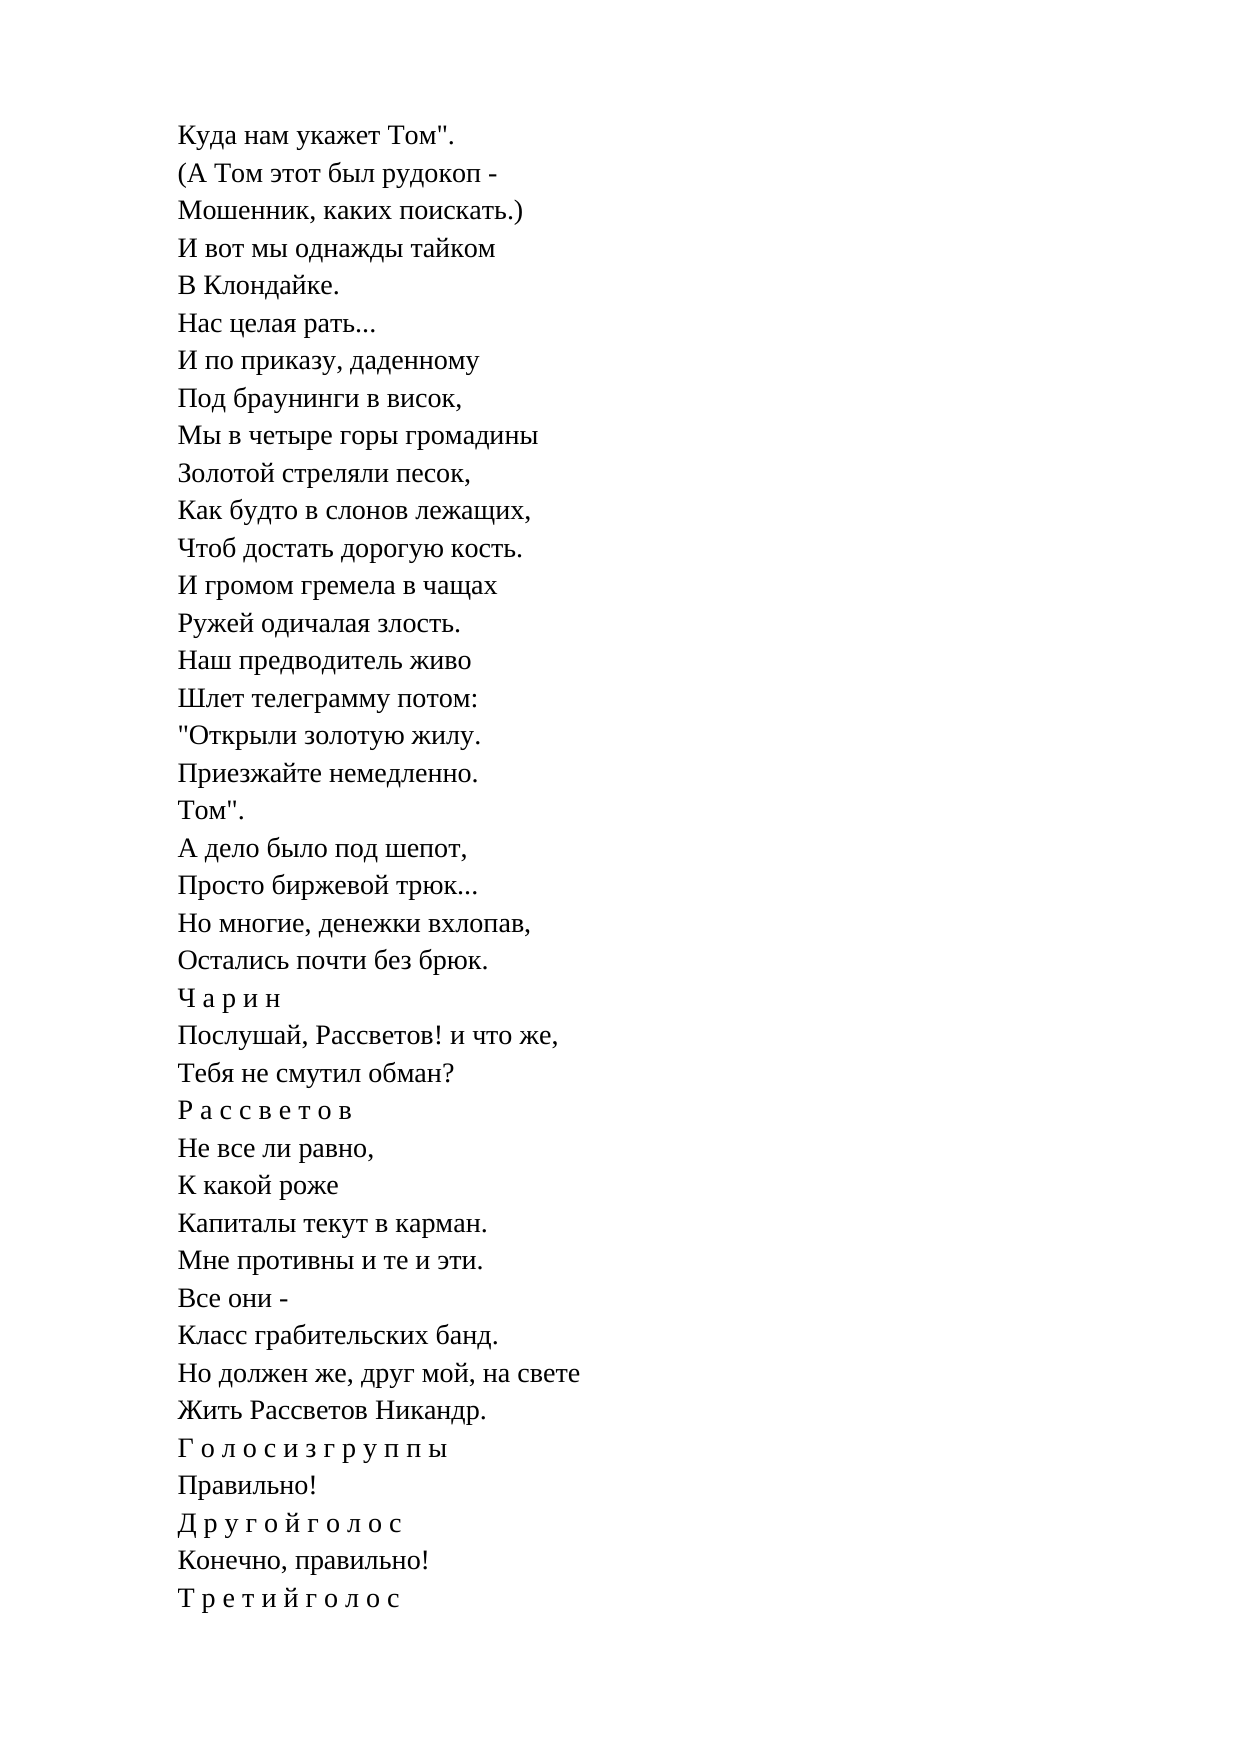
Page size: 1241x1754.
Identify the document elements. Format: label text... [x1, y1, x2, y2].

text Приезжайте немедленно. [177, 756, 1152, 788]
text И вот мы однажды тайком [177, 231, 1152, 263]
text Но многие, денежки вхлопав, [177, 906, 1152, 938]
text Шлет телеграмму потом: [177, 681, 1152, 713]
text В Клондайке. [177, 268, 1152, 301]
text Т р е т и й г о л о с [177, 1581, 1152, 1613]
text Ружей одичалая злость. [177, 606, 1152, 638]
text Правильно! [177, 1468, 1152, 1501]
text А дело было под шепот, [177, 831, 1152, 863]
text Ч а р и н [177, 981, 1152, 1013]
text Конечно, правильно! [177, 1543, 1152, 1576]
text Чтоб достать дорогую кость. [177, 531, 1152, 563]
text (А Том этот был рудокоп - [177, 156, 1152, 188]
text И по приказу, даденному [177, 343, 1152, 376]
text К какой роже [177, 1168, 1152, 1201]
text Класс грабительских банд. [177, 1318, 1152, 1351]
text Под браунинги в висок, [177, 381, 1152, 413]
text Мне противны и те и эти. [177, 1243, 1152, 1276]
text Золотой стреляли песок, [177, 456, 1152, 488]
text Все они - [177, 1281, 1152, 1313]
text "Открыли золотую жилу. [177, 718, 1152, 751]
text Просто биржевой трюк... [177, 868, 1152, 901]
text Д р у г о й г о л о с [177, 1506, 1152, 1538]
text Капиталы текут в карман. [177, 1206, 1152, 1238]
text Г о л о с и з г р у п п ы [177, 1431, 1152, 1463]
text Мы в четыре горы громадины [177, 418, 1152, 451]
text Остались почти без брюк. [177, 943, 1152, 976]
text Послушай, Рассветов! и что же, [177, 1018, 1152, 1051]
text Наш предводитель живо [177, 643, 1152, 676]
text Куда нам укажет Том". [177, 118, 1152, 151]
text Р а с с в е т о в [177, 1093, 1152, 1126]
text Не все ли равно, [177, 1131, 1152, 1163]
text Нас целая рать... [177, 306, 1152, 338]
text Тебя не смутил обман? [177, 1056, 1152, 1088]
text И громом гремела в чащах [177, 568, 1152, 601]
text Но должен же, друг мой, на свете [177, 1356, 1152, 1388]
text Как будто в слонов лежащих, [177, 493, 1152, 526]
text Жить Рассветов Никандр. [177, 1393, 1152, 1426]
text Том". [177, 793, 1152, 826]
text Мошенник, каких поискать.) [177, 193, 1152, 226]
